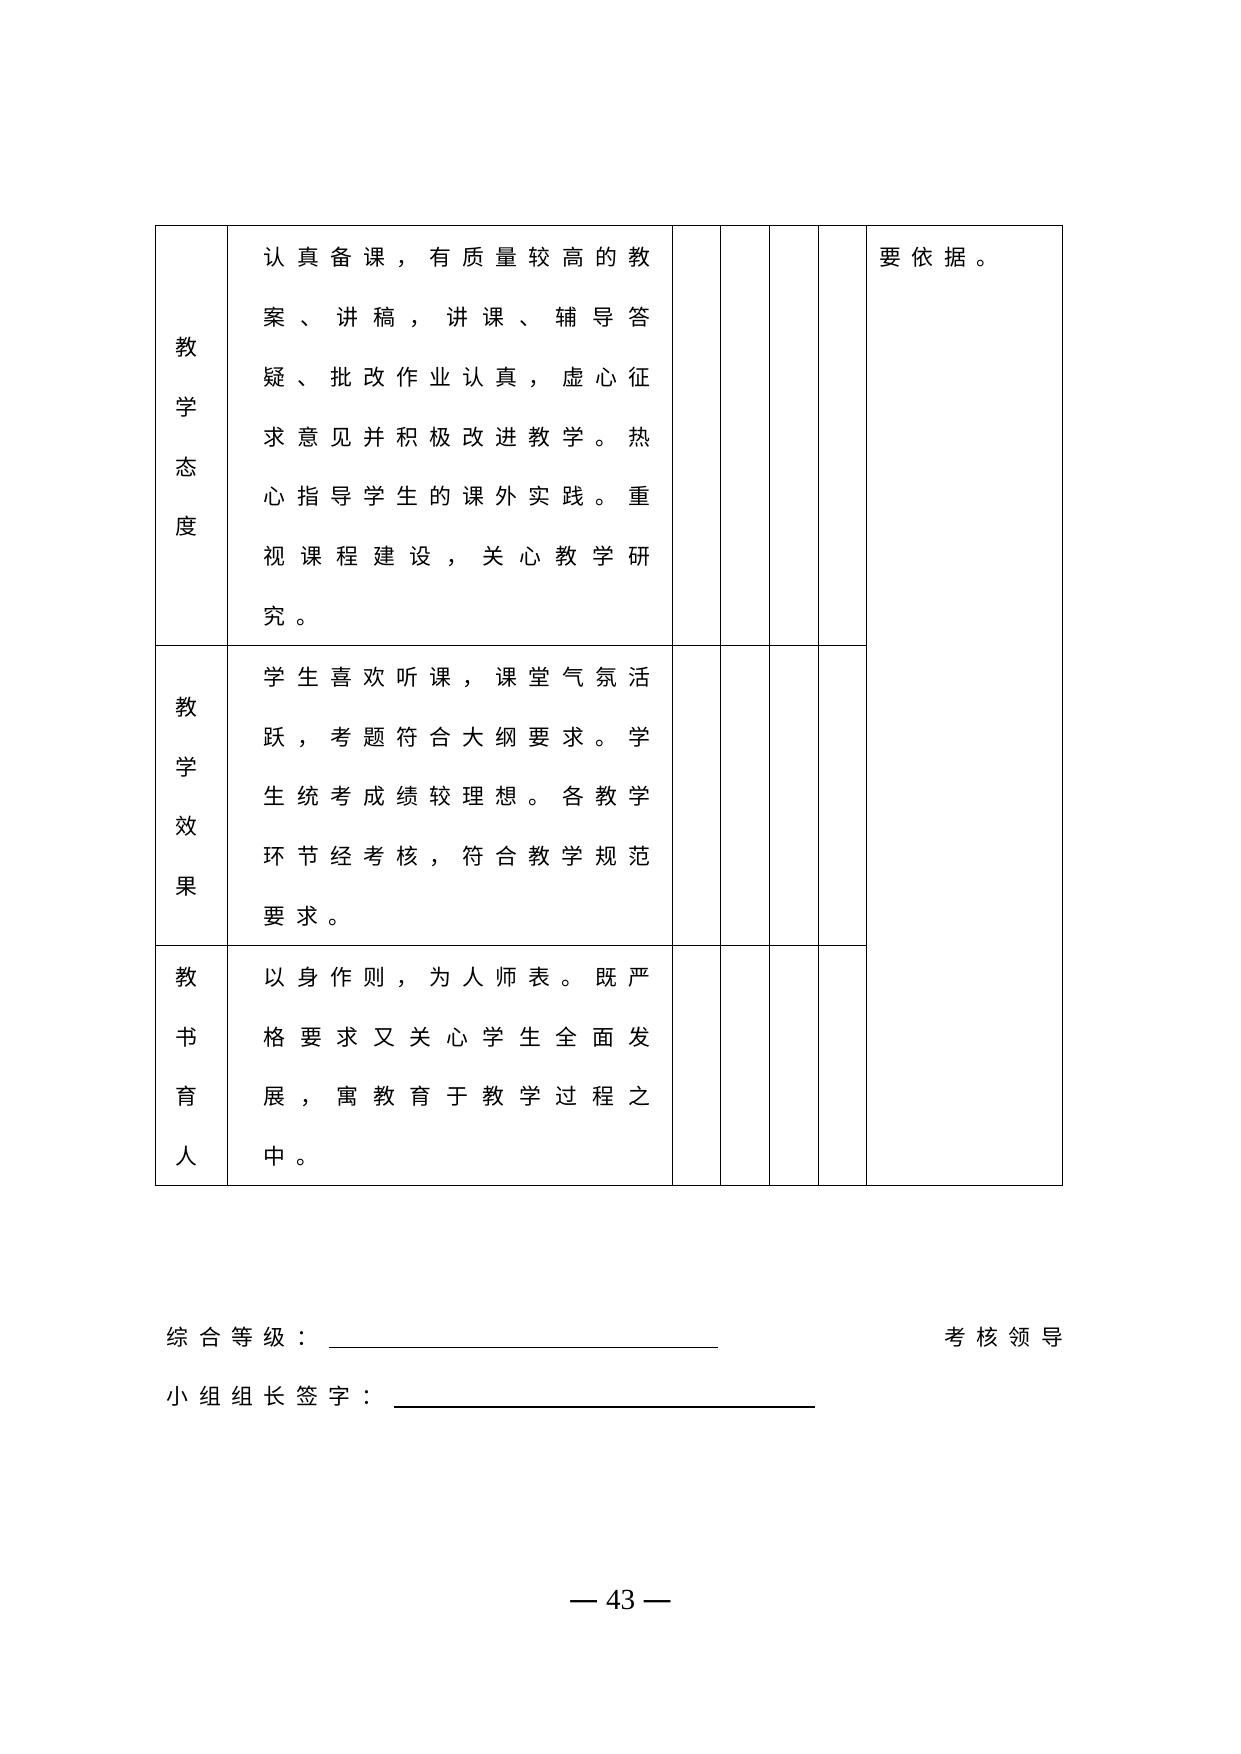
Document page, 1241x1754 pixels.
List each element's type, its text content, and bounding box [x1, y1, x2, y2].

table_cell [770, 646, 818, 945]
table_cell [770, 226, 818, 645]
table_cell 认真备课，有质量较高的教案、讲稿，讲课、辅导答疑、批改作业认真，虚心征求意见并积极改进教学。热心指导学生的课外实践。重视课程建设，关心教学研究。 [228, 226, 672, 645]
text 综合等级： 考核领导小组组长签字： [167, 1306, 1074, 1425]
table_cell [770, 946, 818, 1185]
table_cell [819, 946, 866, 1185]
table_cell 学生喜欢听课，课堂气氛活跃，考题符合大纲要求。学生统考成绩较理想。各教学环节经考核，符合教学规范要求。 [228, 646, 672, 945]
table_cell [673, 646, 720, 945]
table_cell 教书 育人 [156, 946, 227, 1185]
table_cell 以身作则，为人师表。既严格要求又关心学生全面发展，寓教育于教学过程之中。 [228, 946, 672, 1185]
table_cell 教 学 效 果 [156, 646, 227, 945]
table_cell [721, 226, 769, 645]
table_cell [721, 946, 769, 1185]
table_cell [819, 646, 866, 945]
table_cell [721, 646, 769, 945]
table_cell [673, 226, 720, 645]
table_cell [673, 946, 720, 1185]
table_cell [819, 226, 866, 645]
table_cell 教 学 态 度 [156, 226, 227, 645]
